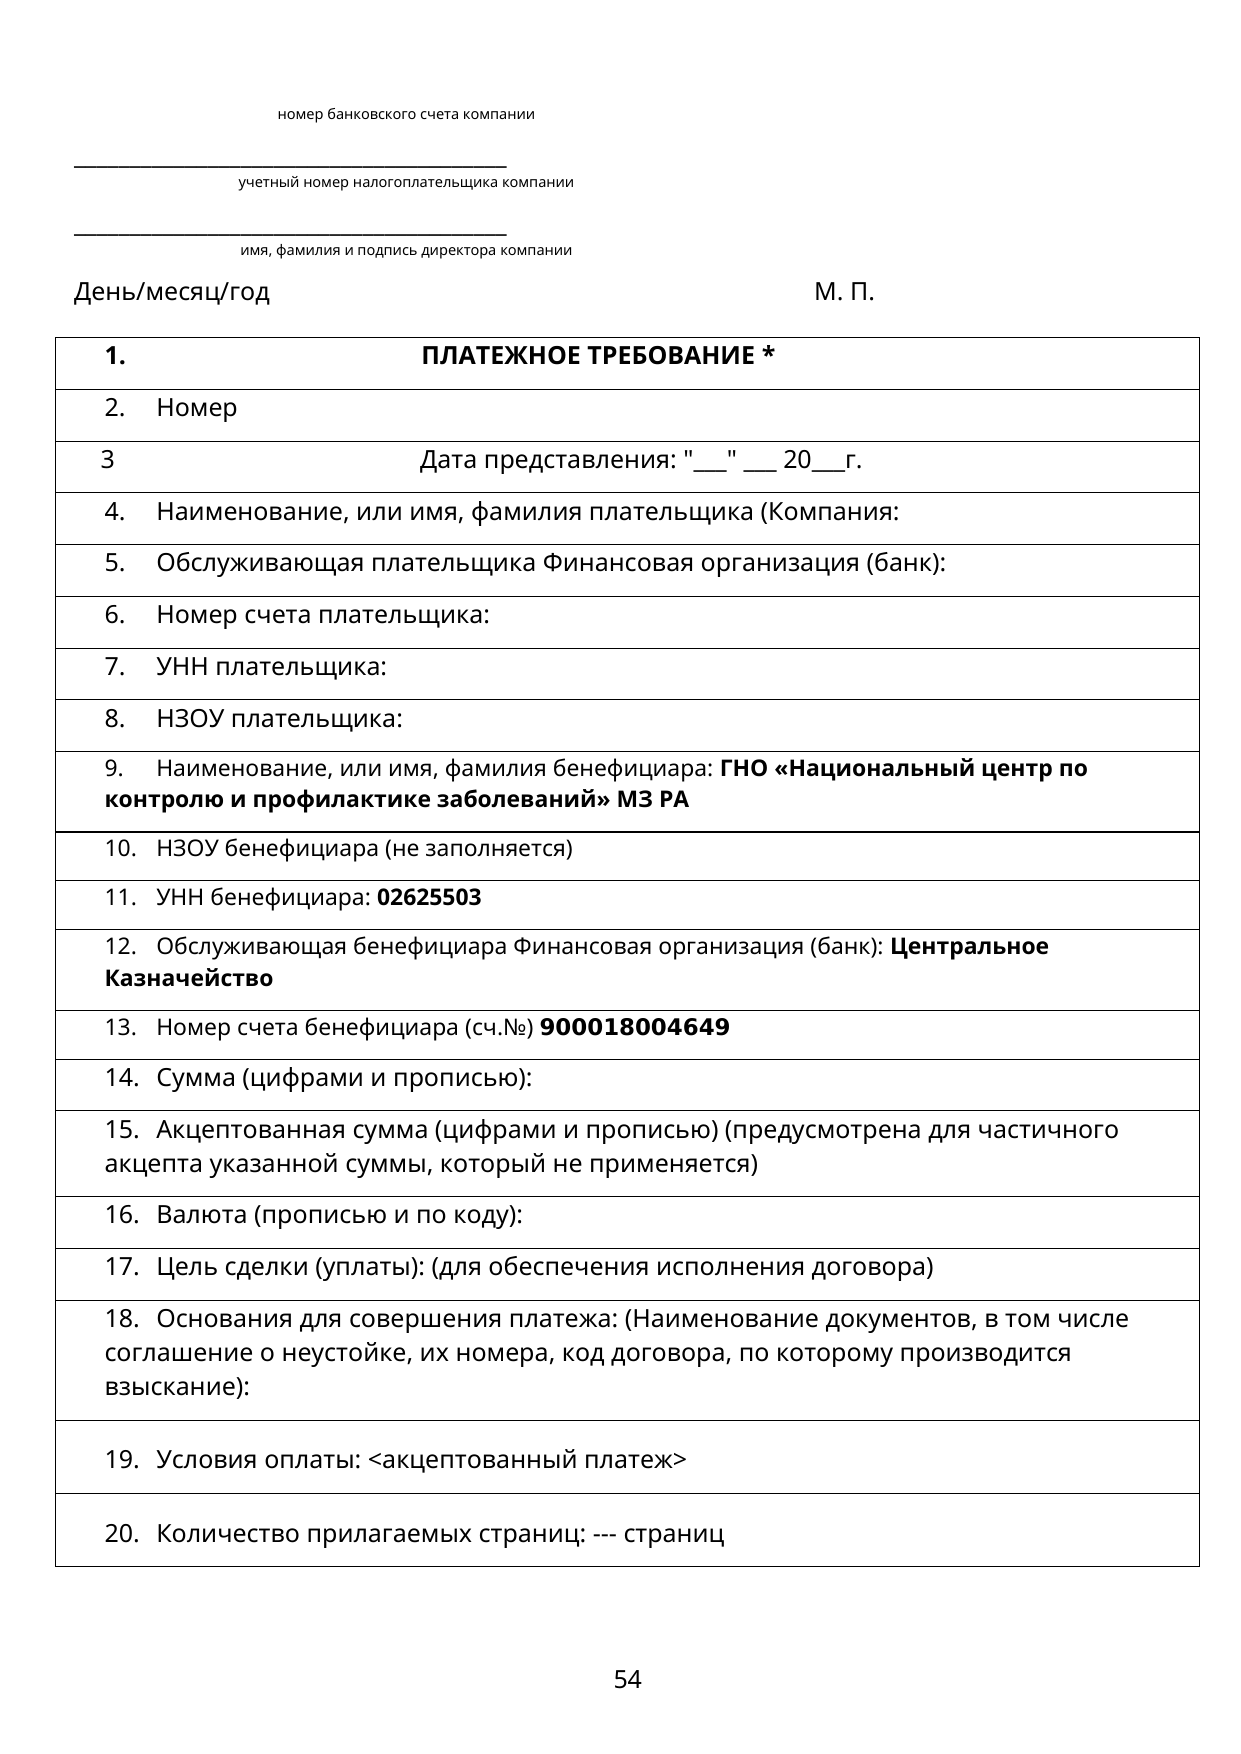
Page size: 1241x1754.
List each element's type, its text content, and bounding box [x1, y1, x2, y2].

table_cell 5. Обслуживающая плательщика Финансовая организация (банк): [56, 545, 1199, 596]
table_cell 17. Цель сделки (уплаты): (для обеспечения исполнения договора) [56, 1249, 1199, 1299]
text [74, 137, 1181, 172]
text День/месяц/год М. П. [74, 274, 1181, 308]
table_cell 11. УНН бенефициара: 02625503 [56, 881, 1199, 929]
table_cell 4. Наименование, или имя, фамилия плательщика (Компания: [56, 493, 1199, 544]
table_cell 16. Валюта (прописью и по коду): [56, 1197, 1199, 1248]
text номер банковского счета компании [74, 103, 738, 137]
table_cell 15. Акцептованная сумма (цифрами и прописью) (предусмотрена для частичного акцепта указанной суммы, который не применяется) [56, 1111, 1199, 1196]
text имя, фамилия и подпись директора компании [74, 240, 738, 274]
table_cell 10. НЗОУ бенефициара (не заполняется) [56, 833, 1199, 880]
table_cell 9. Наименование, или имя, фамилия бенефициара: ГНО «Национальный центр по контролю и профилактике заболеваний» МЗ РА [56, 752, 1199, 831]
table_header 1. ПЛАТЕЖНОЕ ТРЕБОВАНИЕ * [56, 338, 1199, 389]
table_cell 18. Основания для совершения платежа: (Наименование документов, в том числе соглашение о неустойке, их номера, код договора, по которому производится взыскание): [56, 1301, 1199, 1419]
table_cell 2. Номер [56, 390, 1199, 441]
table_cell 12. Обслуживающая бенефициара Финансовая организация (банк): Центральное Казначейство [56, 930, 1199, 1009]
table_cell 3 Дата представления: "___" ___ 20___г. [56, 442, 1199, 492]
text _______________________________________ [74, 206, 1181, 240]
table_cell 19. Условия оплаты: <акцептованный платеж> [56, 1421, 1199, 1493]
table_cell 20. Количество прилагаемых страниц: --- страниц [56, 1494, 1199, 1566]
text учетный номер налогоплательщика компании [74, 172, 738, 206]
table_cell 8. НЗОУ плательщика: [56, 700, 1199, 751]
table_cell 13. Номер счета бенефициара (сч.№) 900018004649 [56, 1011, 1199, 1058]
table_cell 7. УНН плательщика: [56, 649, 1199, 699]
table_cell 6. Номер счета плательщика: [56, 597, 1199, 648]
table_cell 14. Сумма (цифрами и прописью): [56, 1060, 1199, 1110]
